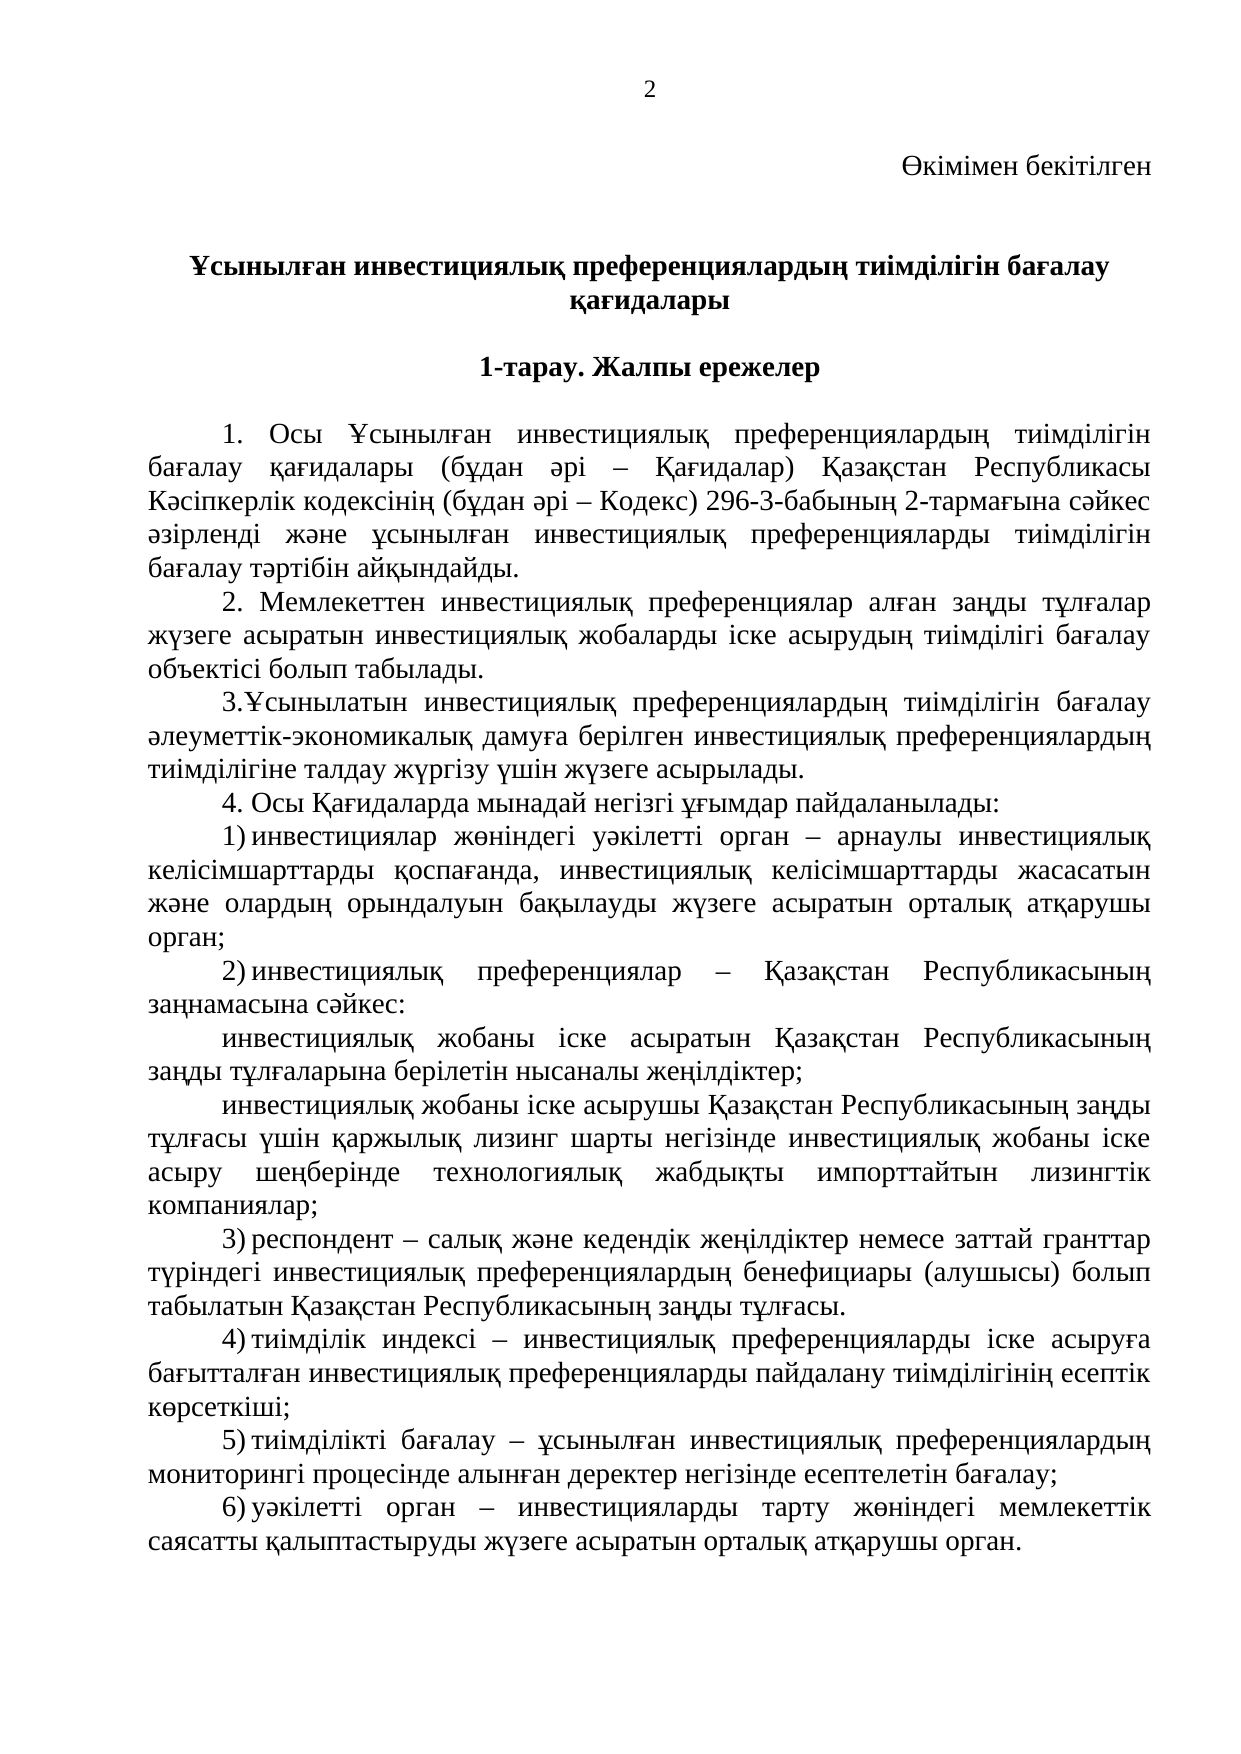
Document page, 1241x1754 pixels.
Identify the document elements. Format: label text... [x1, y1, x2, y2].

text Өкімімен бекітілген [148, 148, 1152, 181]
text 1. Осы Ұсынылған инвестициялық преференциялардың тиімділігін бағалау қағидалары (бұдан әрі – Қағидалар) Қазақстан Республикасы Кәсіпкерлік кодексінің (бұдан әрі – Кодекс) 296-3-бабының 2-тармағына сәйкес әзірленді және ұсынылған инвестициялық преференцияларды тиімділігін бағалау тәртібін айқындайды. [148, 416, 1152, 584]
text 1-тарау. Жалпы ережелер [148, 349, 1152, 382]
text 3.Ұсынылатын инвестициялық преференциялардың тиімділігін бағалау әлеуметтік-экономикалық дамуға берілген инвестициялық преференциялардың тиімділігіне талдау жүргізу үшін жүзеге асырылады. [148, 684, 1152, 785]
text Ұсынылған инвестициялық преференциялардың тиімділігін бағалау қағидалары [148, 248, 1152, 315]
list тиімділік индексі – инвестициялық преференцияларды іске асыруға бағытталған инвестициялық преференцияларды пайдалану тиімділігінің есептік көрсеткіші; [148, 1322, 1152, 1422]
list инвестициялық жобаны іске асырушы Қазақстан Республикасының заңды тұлғасы үшін қаржылық лизинг шарты негізінде инвестициялық жобаны іске асыру шеңберінде технологиялық жабдықты импорттайтын лизингтік компаниялар; [148, 1087, 1152, 1221]
list уәкiлеттi орган – инвестицияларды тарту жөнiндегi мемлекеттiк саясатты қалыптастыруды жүзеге асыратын орталық атқарушы орган. [148, 1489, 1152, 1556]
list тиімділікті бағалау – ұсынылған инвестициялық преференциялардың мониторингі процесінде алынған деректер негізінде есептелетін бағалау; [148, 1422, 1152, 1489]
text 2. Мемлекеттен инвестициялық преференциялар алған заңды тұлғалар жүзеге асыратын инвестициялық жобаларды іске асырудың тиімділігі бағалау объектісі болып табылады. [148, 584, 1152, 684]
list респондент – салық және кедендік жеңілдіктер немесе заттай гранттар түріндегі инвестициялық преференциялардың бенефициары (алушысы) болып табылатын Қазақстан Республикасының заңды тұлғасы. [148, 1221, 1152, 1322]
list инвестициялық преференциялар – Қазақстан Республикасының заңнамасына сәйкес: [148, 953, 1152, 1020]
list инвестициялық жобаны іске асыратын Қазақстан Республикасының заңды тұлғаларына берілетін нысаналы жеңілдіктер; [148, 1020, 1152, 1087]
text 4. Осы Қағидаларда мынадай негізгі ұғымдар пайдаланылады: [148, 785, 1152, 818]
list инвестициялар жөнiндегi уәкiлеттi орган – арнаулы инвестициялық келiсiмшарттарды қоспағанда, инвестициялық келiсiмшарттарды жасасатын және олардың орындалуын бақылауды жүзеге асыратын орталық атқарушы орган; [148, 818, 1152, 953]
